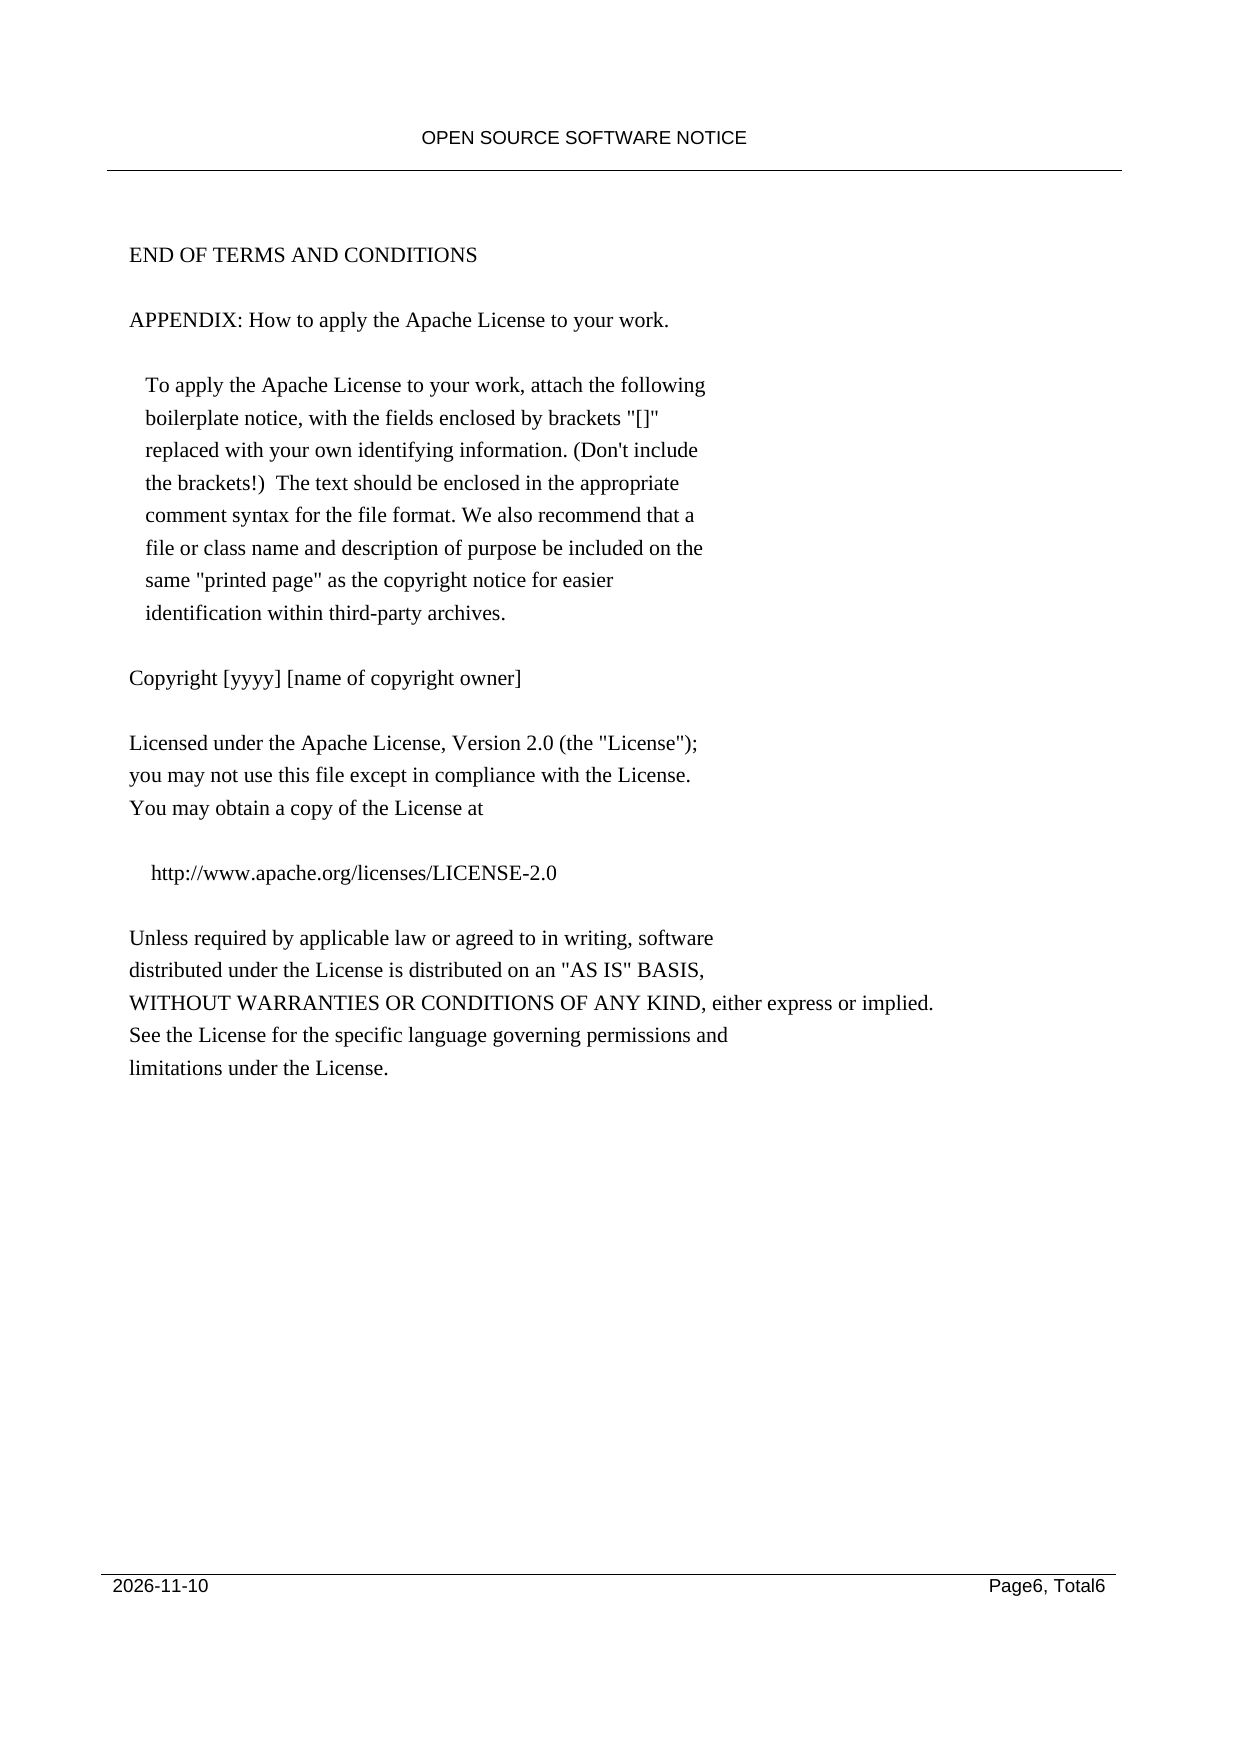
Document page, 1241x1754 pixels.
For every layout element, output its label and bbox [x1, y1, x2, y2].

text [112, 206, 1128, 1084]
